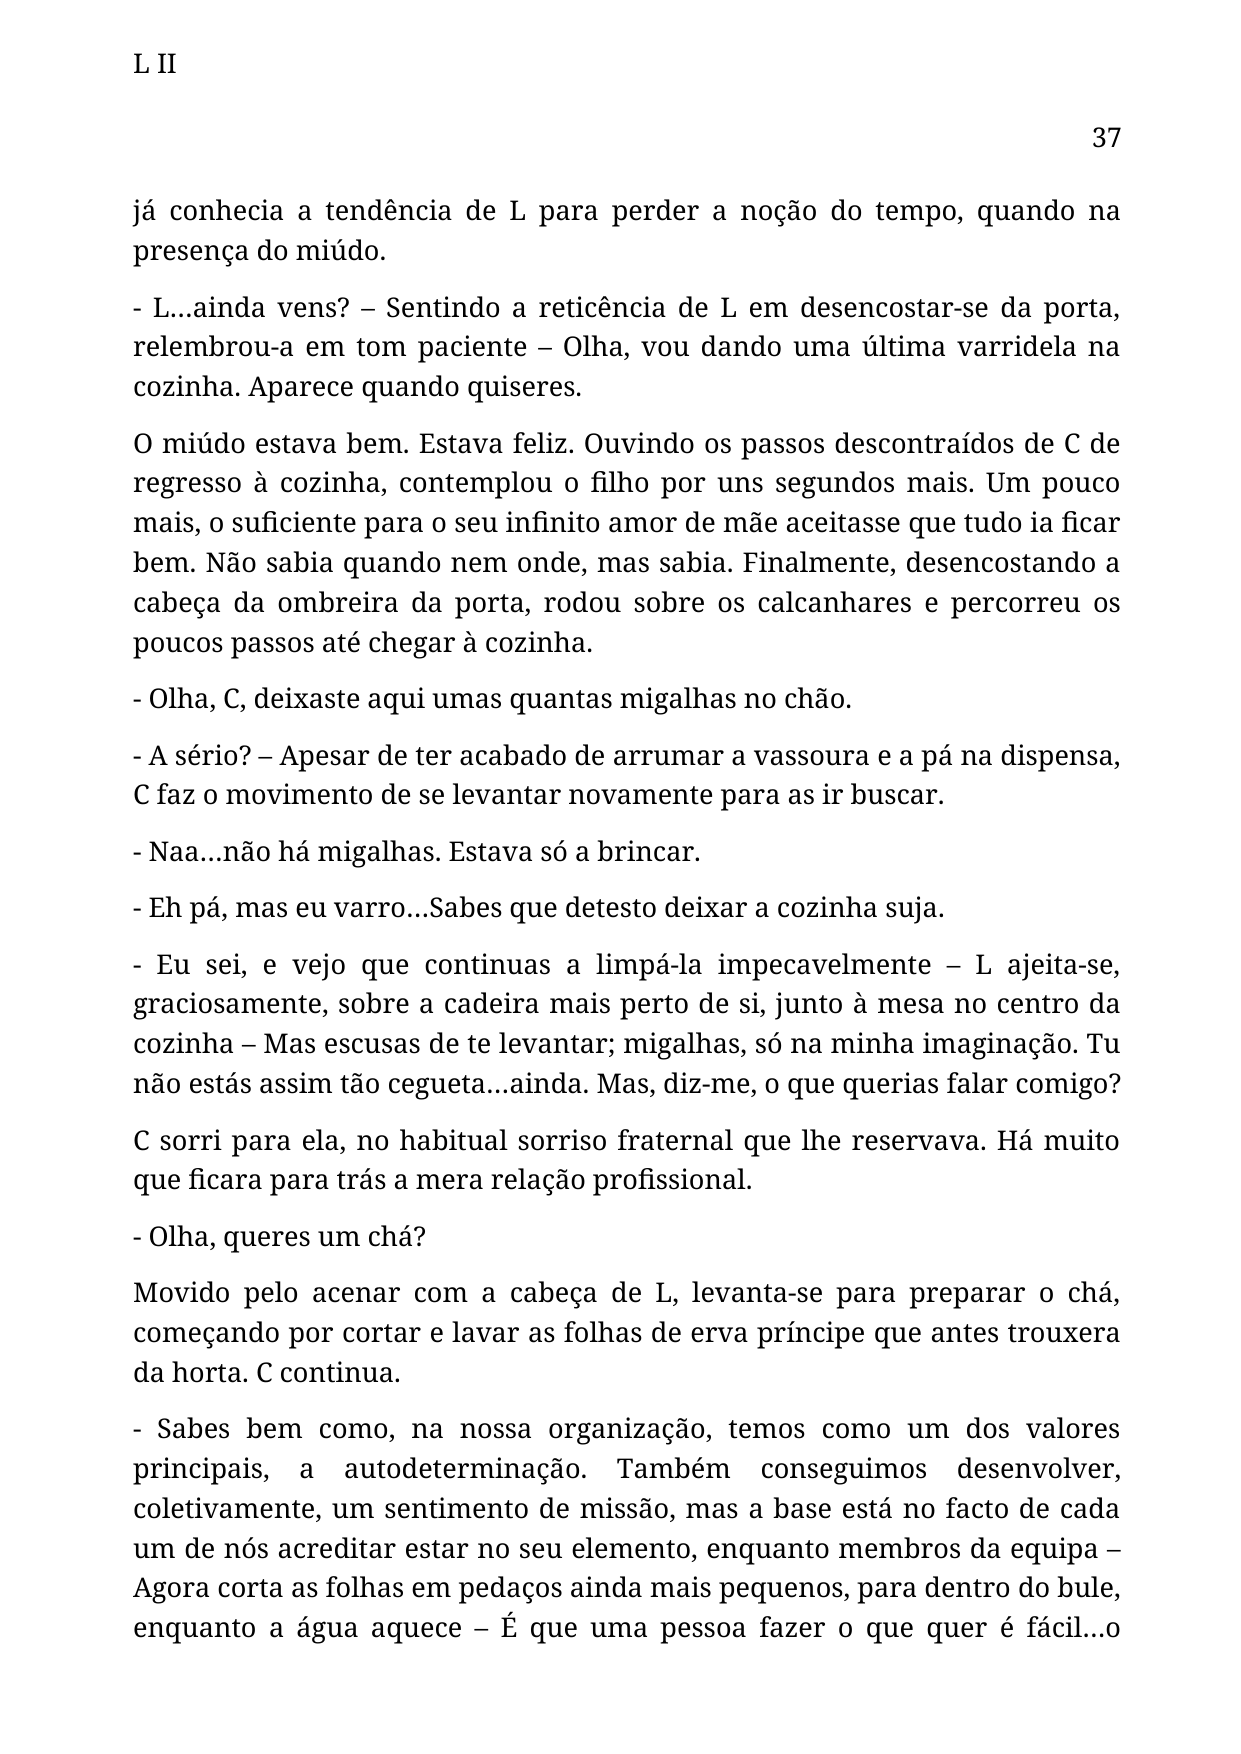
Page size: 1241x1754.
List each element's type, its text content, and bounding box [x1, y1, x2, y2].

text - Olha, C, deixaste aqui umas quantas migalhas no chão. [133, 679, 1122, 716]
text - Eu sei, e vejo que continuas a limpá-la impecavelmente – L ajeita-se, graciosamente, sobre a cadeira mais perto de si, junto à mesa no centro da cozinha – Mas escusas de te levantar; migalhas, só na minha imaginação. Tu não estás assim tão cegueta…ainda. Mas, diz-me, o que querias falar comigo? [133, 945, 1122, 1101]
text Movido pelo acenar com a cabeça de L, levanta-se para preparar o chá, começando por cortar e lavar as folhas de erva príncipe que antes trouxera da horta. C continua. [133, 1274, 1122, 1390]
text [133, 1410, 1122, 1646]
text - Olha, queres um chá? [133, 1217, 1122, 1254]
text O miúdo estava bem. Estava feliz. Ouvindo os passos descontraídos de C de regresso à cozinha, contemplou o filho por uns segundos mais. Um pouco mais, o suficiente para o seu infinito amor de mãe aceitasse que tudo ia ficar bem. Não sabia quando nem onde, mas sabia. Finalmente, desencostando a cabeça da ombreira da porta, rodou sobre os calcanhares e percorreu os poucos passos até chegar à cozinha. [133, 424, 1122, 660]
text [133, 192, 1122, 268]
text - Naa…não há migalhas. Estava só a brincar. [133, 832, 1122, 869]
text - A sério? – Apesar de ter acabado de arrumar a vassoura e a pá na dispensa, C faz o movimento de se levantar novamente para as ir buscar. [133, 736, 1122, 813]
text C sorri para ela, no habitual sorriso fraternal que lhe reservava. Há muito que ficara para trás a mera relação profissional. [133, 1121, 1122, 1198]
text - L…ainda vens? – Sentindo a reticência de L em desencostar-se da porta, relembrou-a em tom paciente – Olha, vou dando uma última varridela na cozinha. Aparece quando quiseres. [133, 288, 1122, 404]
text - Eh pá, mas eu varro…Sabes que detesto deixar a cozinha suja. [133, 889, 1122, 926]
